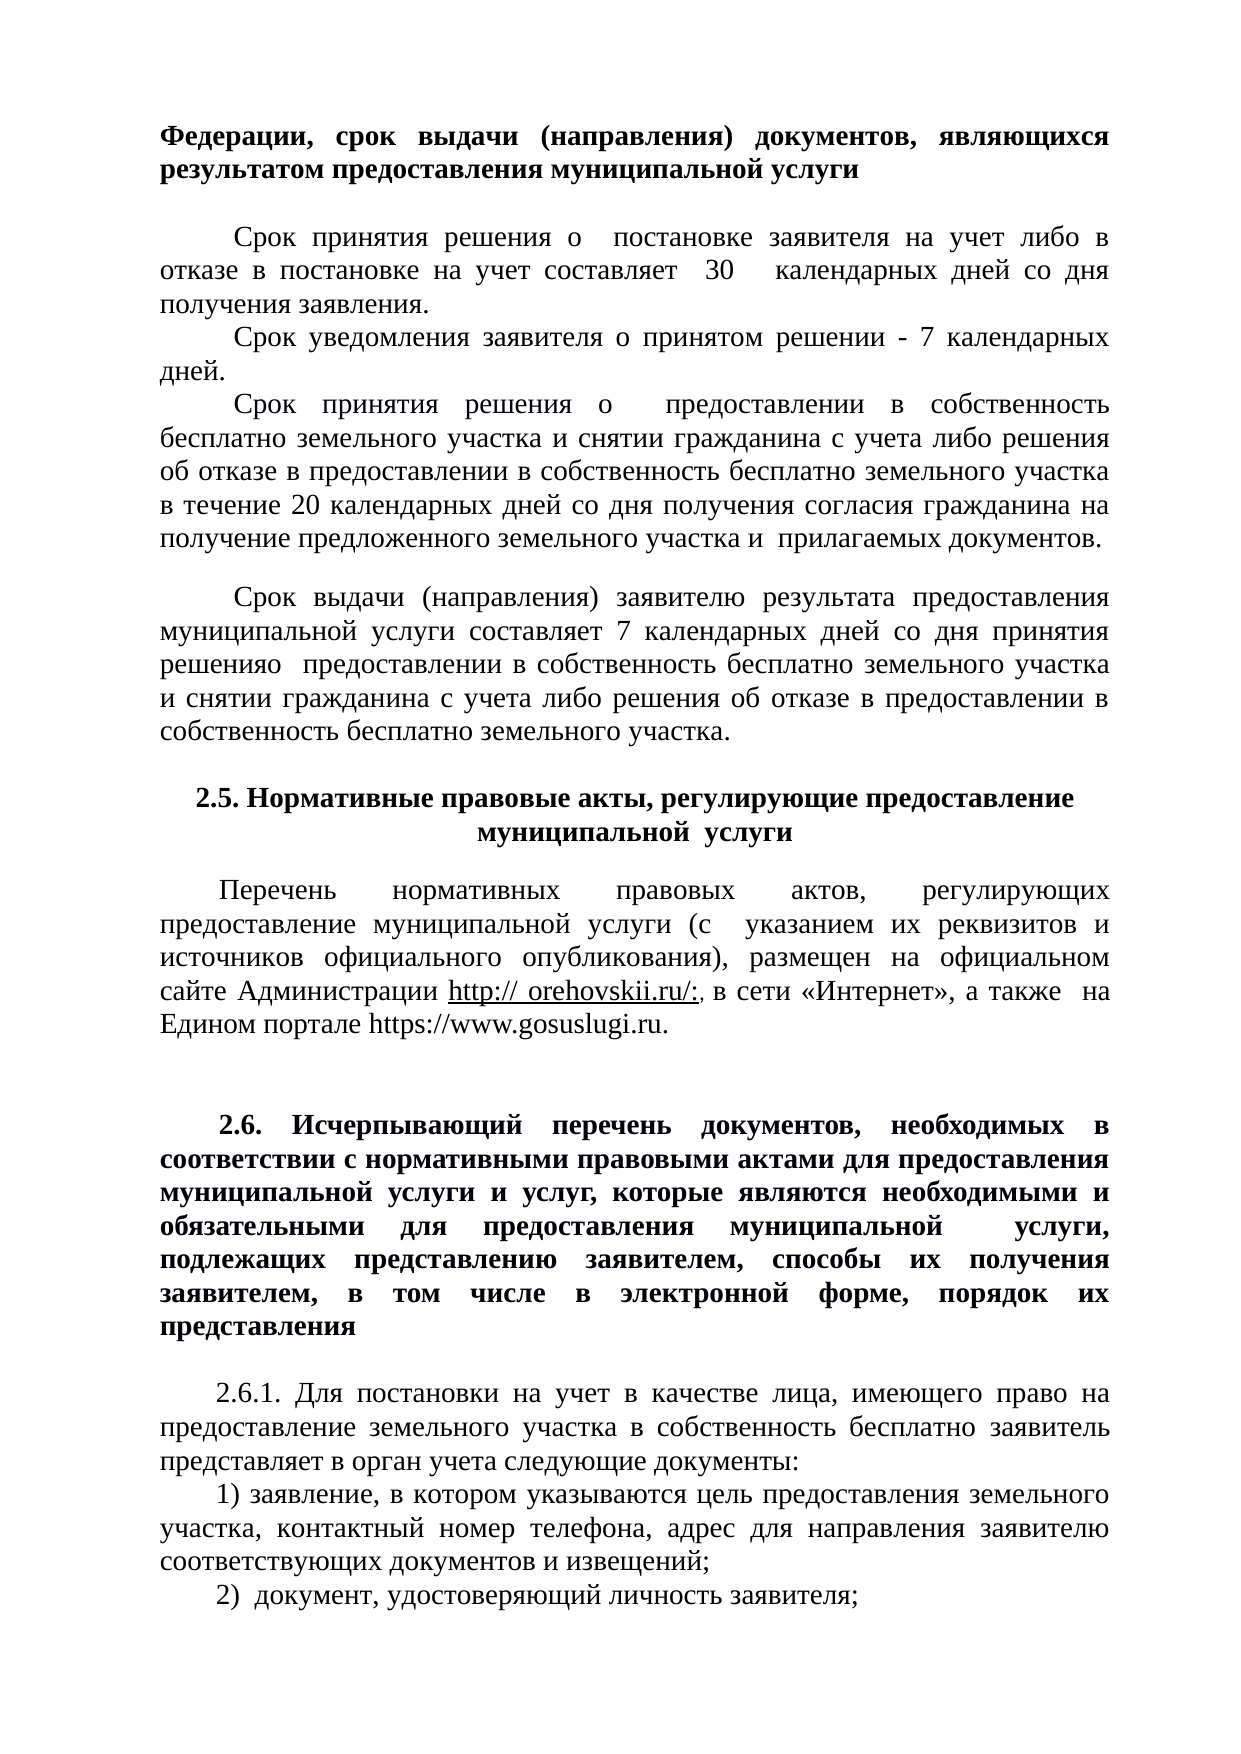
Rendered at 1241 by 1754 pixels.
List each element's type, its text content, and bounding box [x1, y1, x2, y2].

text Срок принятия решения о постановке заявителя на учет либо в отказе в постановке на учет составляет 30 календарных дней со дня получения заявления. [159, 219, 1110, 319]
text 2.5. Нормативные правовые акты, регулирующие предоставление [159, 780, 1110, 814]
text муниципальной услуги [159, 814, 1110, 847]
text Перечень нормативных правовых актов, регулирующих предоставление муниципальной услуги (с указанием их реквизитов и источников официального опубликования), размещен на официальном сайте Администрации http:// orehovskii.ru/:, в сети «Интернет», а также на Едином портале https://www.gosuslugi.ru. [159, 872, 1110, 1040]
text Срок принятия решения о предоставлении в собственность бесплатно земельного участка и снятии гражданина с учета либо решения об отказе в предоставлении в собственность бесплатно земельного участка в течение 20 календарных дней со дня получения согласия гражданина на получение предложенного земельного участка и прилагаемых документов. [159, 386, 1110, 554]
text 1) заявление, в котором указываются цель предоставления земельного участка, контактный номер телефона, адрес для направления заявителю соответствующих документов и извещений; [159, 1476, 1110, 1577]
text Срок выдачи (направления) заявителю результата предоставления муниципальной услуги составляет 7 календарных дней со дня принятия решенияо предоставлении в собственность бесплатно земельного участка и снятии гражданина с учета либо решения об отказе в предоставлении в собственность бесплатно земельного участка. [159, 579, 1110, 747]
text 2.6. Исчерпывающий перечень документов, необходимых в соответствии с нормативными правовыми актами для предоставления муниципальной услуги и услуг, которые являются необходимыми и обязательными для предоставления муниципальной услуги, подлежащих представлению заявителем, способы их получения заявителем, в том числе в электронной форме, порядок их представления [159, 1107, 1110, 1342]
text 2.6.1. Для постановки на учет в качестве лица, имеющего право на предоставление земельного участка в собственность бесплатно заявитель представляет в орган учета следующие документы: [159, 1376, 1110, 1476]
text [159, 118, 1110, 185]
text Срок уведомления заявителя о принятом решении - 7 календарных дней. [159, 319, 1110, 386]
text 2) документ, удостоверяющий личность заявителя; [159, 1577, 1110, 1610]
